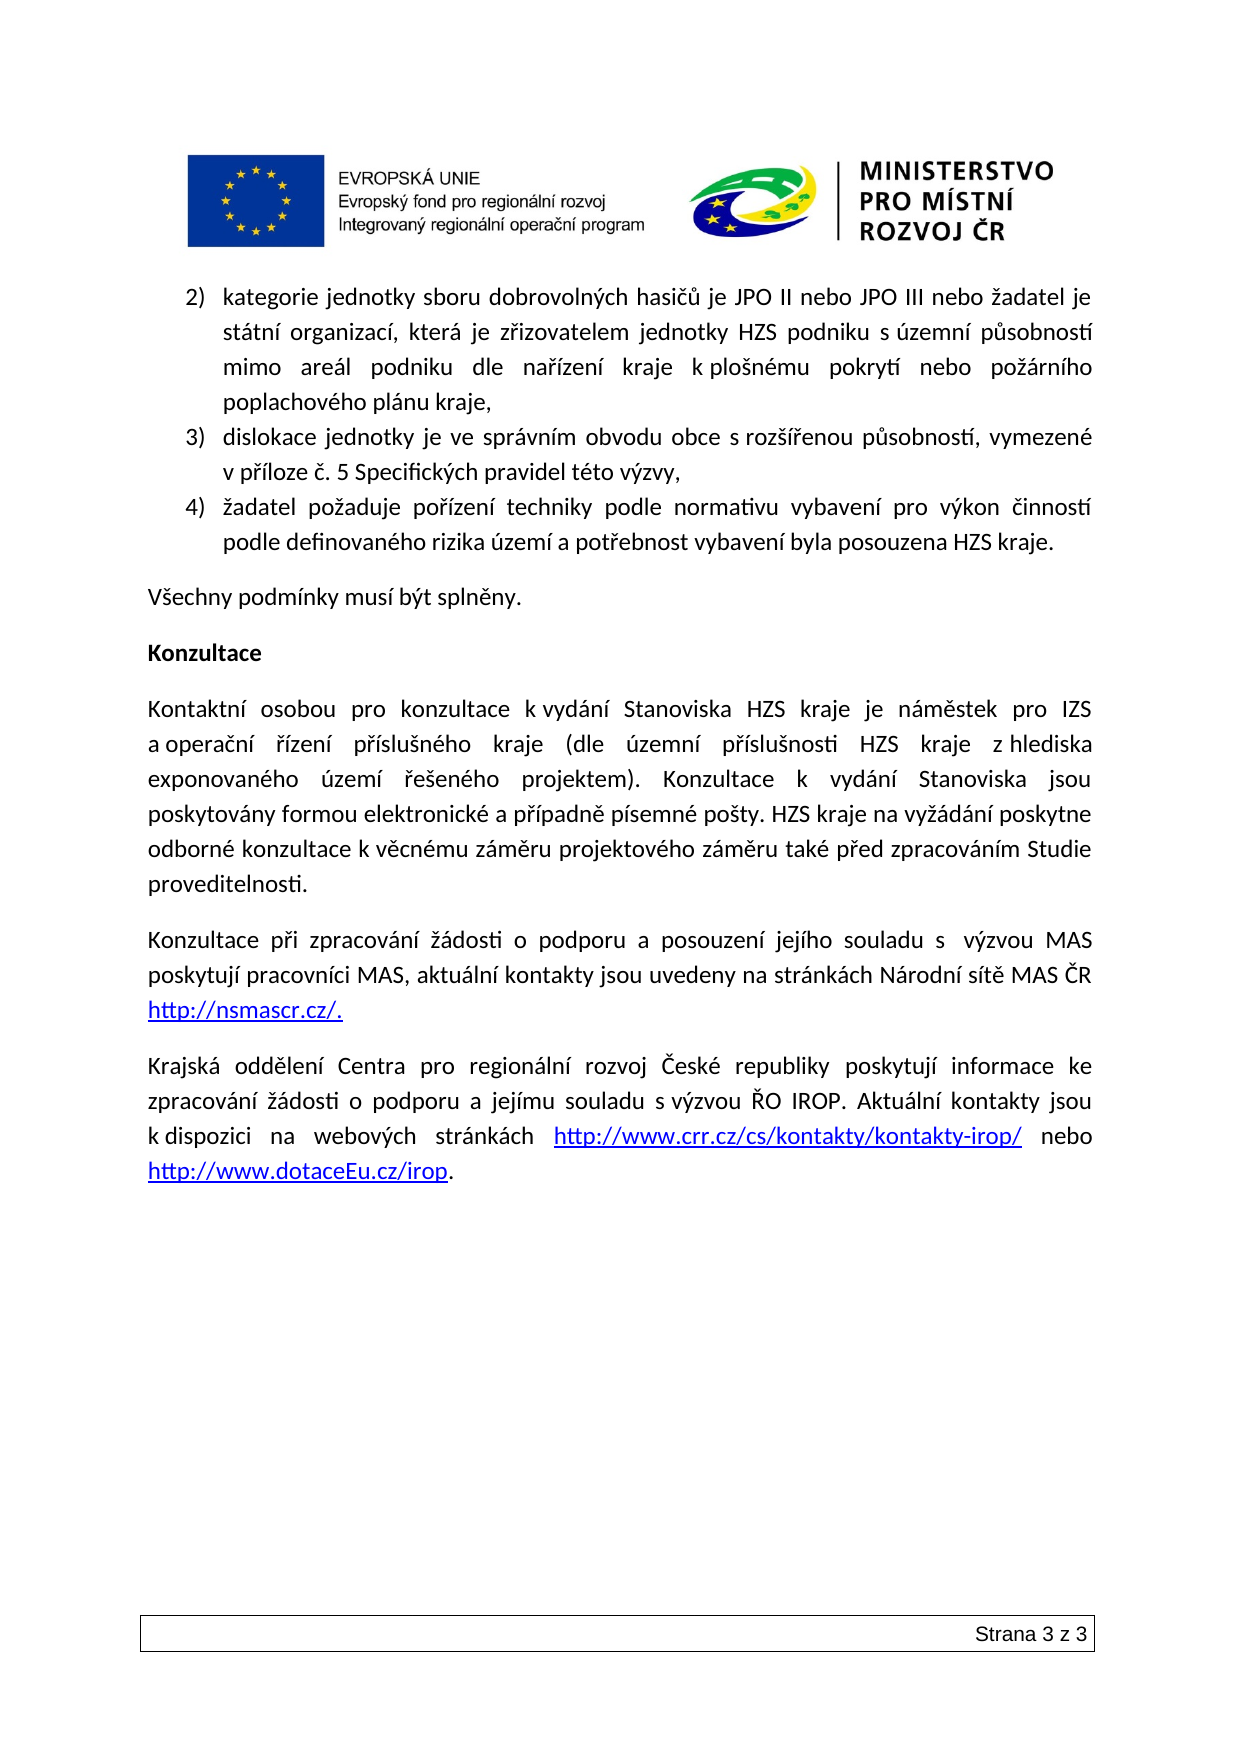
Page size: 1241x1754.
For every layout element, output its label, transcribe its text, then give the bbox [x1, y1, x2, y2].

list dislokace jednotky je ve správním obvodu obce s rozšířenou působností, vymezené v příloze č. 5 Specifických pravidel této výzvy, [185, 421, 1093, 486]
text Všechny podmínky musí být splněny. [148, 582, 1093, 612]
text Kontaktní osobou pro konzultace k vydání Stanoviska HZS kraje je náměstek pro IZS a operační řízení příslušného kraje (dle územní příslušnosti HZS kraje z hlediska exponovaného území řešeného projektem). Konzultace k vydání Stanoviska jsou poskytovány formou elektronické a případně písemné pošty. HZS kraje na vyžádání poskytne odborné konzultace k věcnému záměru projektového záměru také před zpracováním Studie proveditelnosti. [148, 693, 1093, 899]
text Konzultace při zpracování žádosti o podporu a posouzení jejího souladu s výzvou MAS poskytují pracovníci MAS, aktuální kontakty jsou uvedeny na stránkách Národní sítě MAS ČR http://nsmascr.cz/. [148, 924, 1093, 1024]
text Konzultace [148, 637, 1093, 668]
picture [157, 123, 1083, 277]
text Krajská oddělení Centra pro regionální rozvoj České republiky poskytují informace ke zpracování žádosti o podporu a jejímu souladu s výzvou ŘO IROP. Aktuální kontakty jsou k dispozici na webových stránkách http://www.crr.cz/cs/kontakty/kontakty-irop/ nebo http://www.dotaceEu.cz/irop. [148, 1050, 1093, 1185]
list žadatel požaduje pořízení techniky podle normativu vybavení pro výkon činností podle definovaného rizika území a potřebnost vybavení byla posouzena HZS kraje. [185, 491, 1093, 556]
